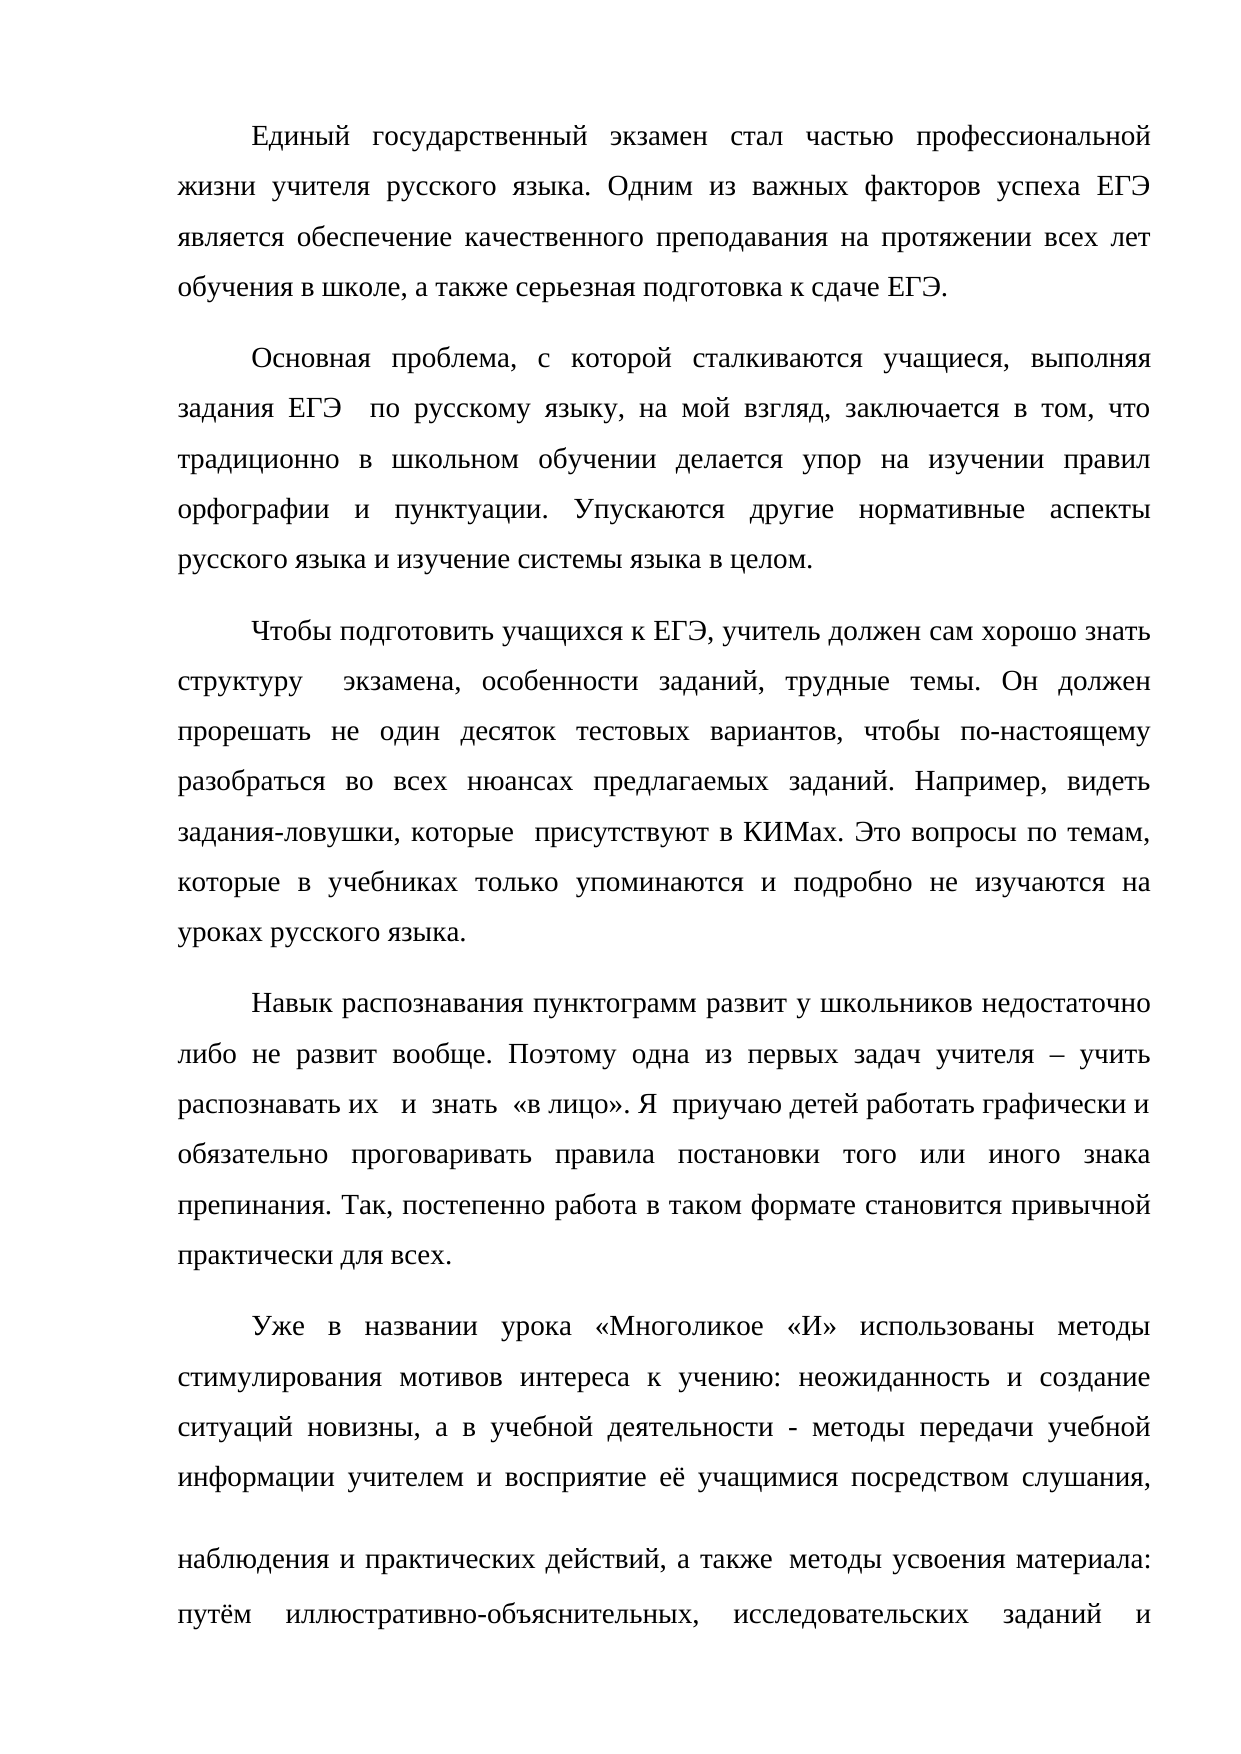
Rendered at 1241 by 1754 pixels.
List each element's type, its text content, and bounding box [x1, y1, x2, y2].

text Навык распознавания пунктограмм развит у школьников недостаточно либо не развит вообще. Поэтому одна из первых задач учителя – учить распознавать их и знать «в лицо». Я приучаю детей работать графически и обязательно проговаривать правила постановки того или иного знака препинания. Так, постепенно работа в таком формате становится привычной практически для всех. [177, 986, 1152, 1271]
text Единый государственный экзамен стал частью профессиональной жизни учителя русского языка. Одним из важных факторов успеха ЕГЭ является обеспечение качественного преподавания на протяжении всех лет обучения в школе, а также серьезная подготовка к сдаче ЕГЭ. [177, 118, 1152, 303]
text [177, 1308, 1152, 1629]
text Чтобы подготовить учащихся к ЕГЭ, учитель должен сам хорошо знать структуру экзамена, особенности заданий, трудные темы. Он должен прорешать не один десяток тестовых вариантов, чтобы по-настоящему разобраться во всех нюансах предлагаемых заданий. Например, видеть задания-ловушки, которые присутствуют в КИМах. Это вопросы по темам, которые в учебниках только упоминаются и подробно не изучаются на уроках русского языка. [177, 613, 1152, 948]
text Основная проблема, с которой сталкиваются учащиеся, выполняя задания ЕГЭ по русскому языку, на мой взгляд, заключается в том, что традиционно в школьном обучении делается упор на изучении правил орфографии и пунктуации. Упускаются другие нормативные аспекты русского языка и изучение системы языка в целом. [177, 340, 1152, 575]
